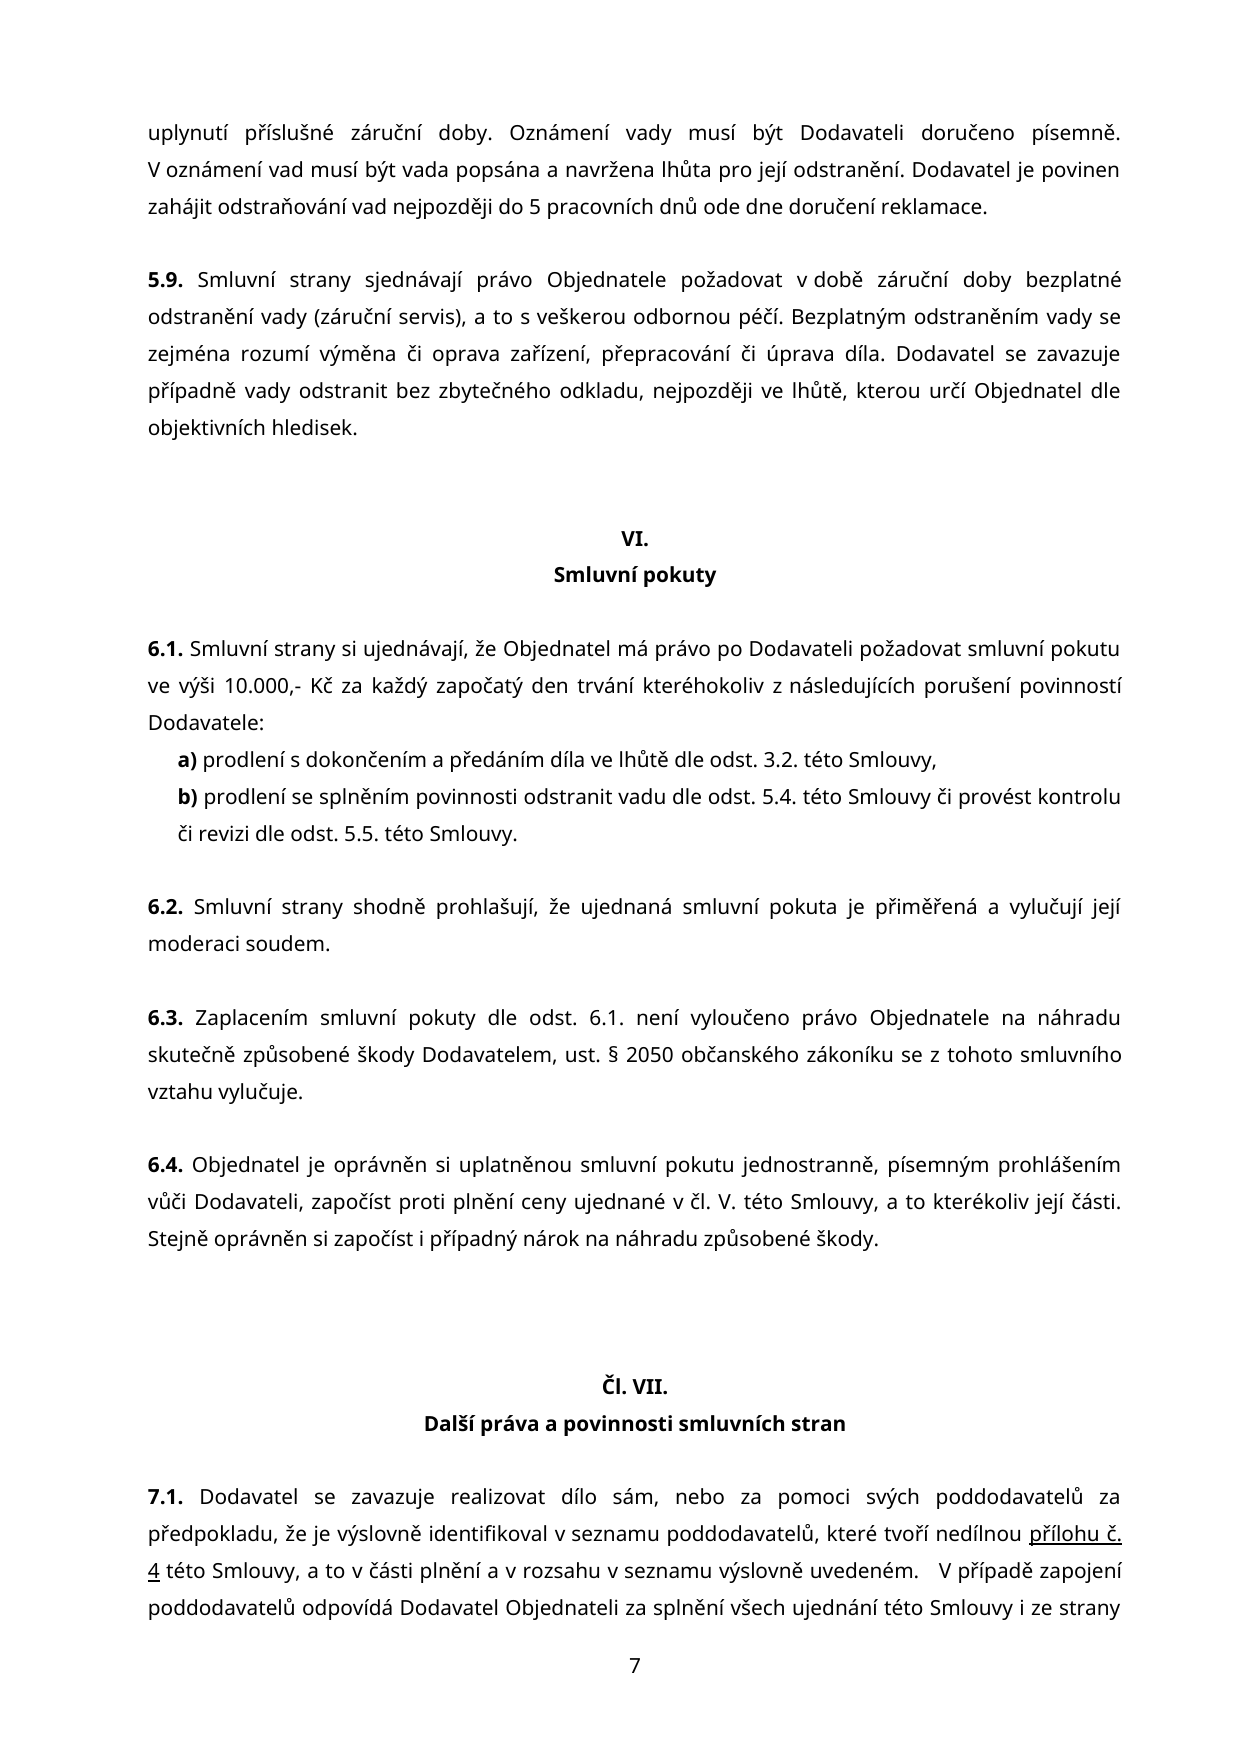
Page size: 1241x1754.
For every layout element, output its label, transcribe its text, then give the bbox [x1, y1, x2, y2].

text 6.1. Smluvní strany si ujednávají, že Objednatel má právo po Dodavateli požadovat smluvní pokutu ve výši 10.000,- Kč za každý započatý den trvání kteréhokoliv z následujících porušení povinností Dodavatele: [148, 634, 1122, 737]
text VI. [148, 524, 1122, 552]
text a) prodlení s dokončením a předáním díla ve lhůtě dle odst. 3.2. této Smlouvy, [177, 745, 1122, 773]
text Další práva a povinnosti smluvních stran [148, 1409, 1122, 1437]
text 6.4. Objednatel je oprávněn si uplatněnou smluvní pokutu jednostranně, písemným prohlášením vůči Dodavateli, započíst proti plnění ceny ujednané v čl. V. této Smlouvy, a to kterékoliv její části. Stejně oprávněn si započíst i případný nárok na náhradu způsobené škody. [148, 1151, 1122, 1253]
text 6.2. Smluvní strany shodně prohlašují, že ujednaná smluvní pokuta je přiměřená a vylučují její moderaci soudem. [148, 892, 1122, 958]
text 5.9. Smluvní strany sjednávají právo Objednatele požadovat v době záruční doby bezplatné odstranění vady (záruční servis), a to s veškerou odbornou péčí. Bezplatným odstraněním vady se zejména rozumí výměna či oprava zařízení, přepracování či úprava díla. Dodavatel se zavazuje případně vady odstranit bez zbytečného odkladu, nejpozději ve lhůtě, kterou určí Objednatel dle objektivních hledisek. [148, 266, 1122, 442]
text 6.3. Zaplacením smluvní pokuty dle odst. 6.1. není vyloučeno právo Objednatele na náhradu skutečně způsobené škody Dodavatelem, ust. § 2050 občanského zákoníku se z tohoto smluvního vztahu vylučuje. [148, 966, 1122, 1105]
text Smluvní pokuty [148, 561, 1122, 589]
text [148, 1482, 1122, 1622]
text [148, 118, 1122, 220]
text Čl. VII. [148, 1335, 1122, 1400]
text b) prodlení se splněním povinnosti odstranit vadu dle odst. 5.4. této Smlouvy či provést kontrolu či revizi dle odst. 5.5. této Smlouvy. [177, 782, 1122, 847]
